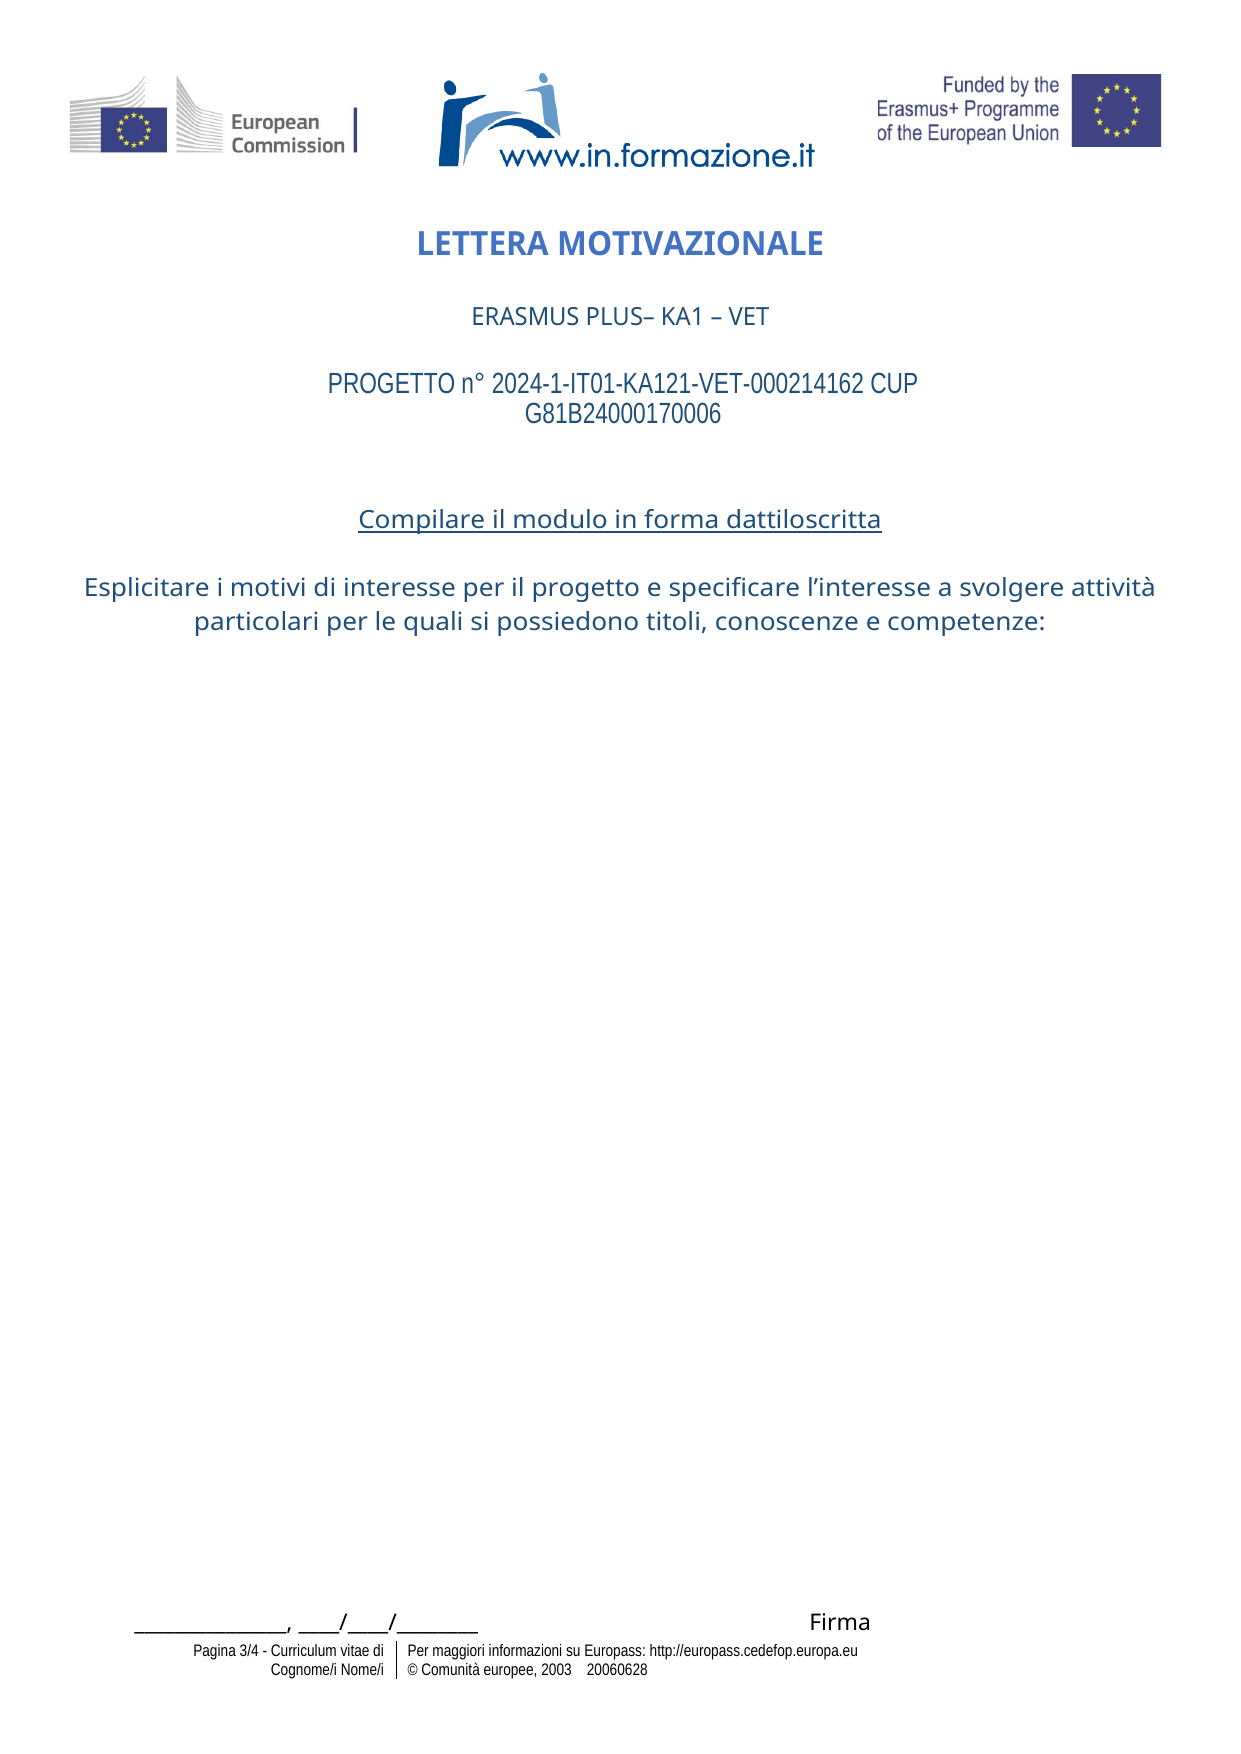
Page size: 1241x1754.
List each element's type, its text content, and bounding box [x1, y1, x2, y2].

picture [69, 76, 358, 153]
text ERASMUS PLUS– KA1 – VET [59, 299, 1181, 333]
text PROGETTO n° 2024-1-IT01-KA121-VET-000214162 CUP G81B24000170006 [293, 369, 953, 430]
text _______________, ____/____/________ Firma [59, 1606, 1181, 1637]
text Esplicitare i motivi di interesse per il progetto e specificare l’interesse a svolgere attività particolari per le quali si possiedono titoli, conoscenze e competenze: [59, 570, 1181, 638]
picture [438, 73, 815, 167]
text Compilare il modulo in forma dattiloscritta [59, 502, 1181, 536]
text LETTERA MOTIVAZIONALE [59, 219, 1181, 265]
picture [877, 74, 1162, 147]
